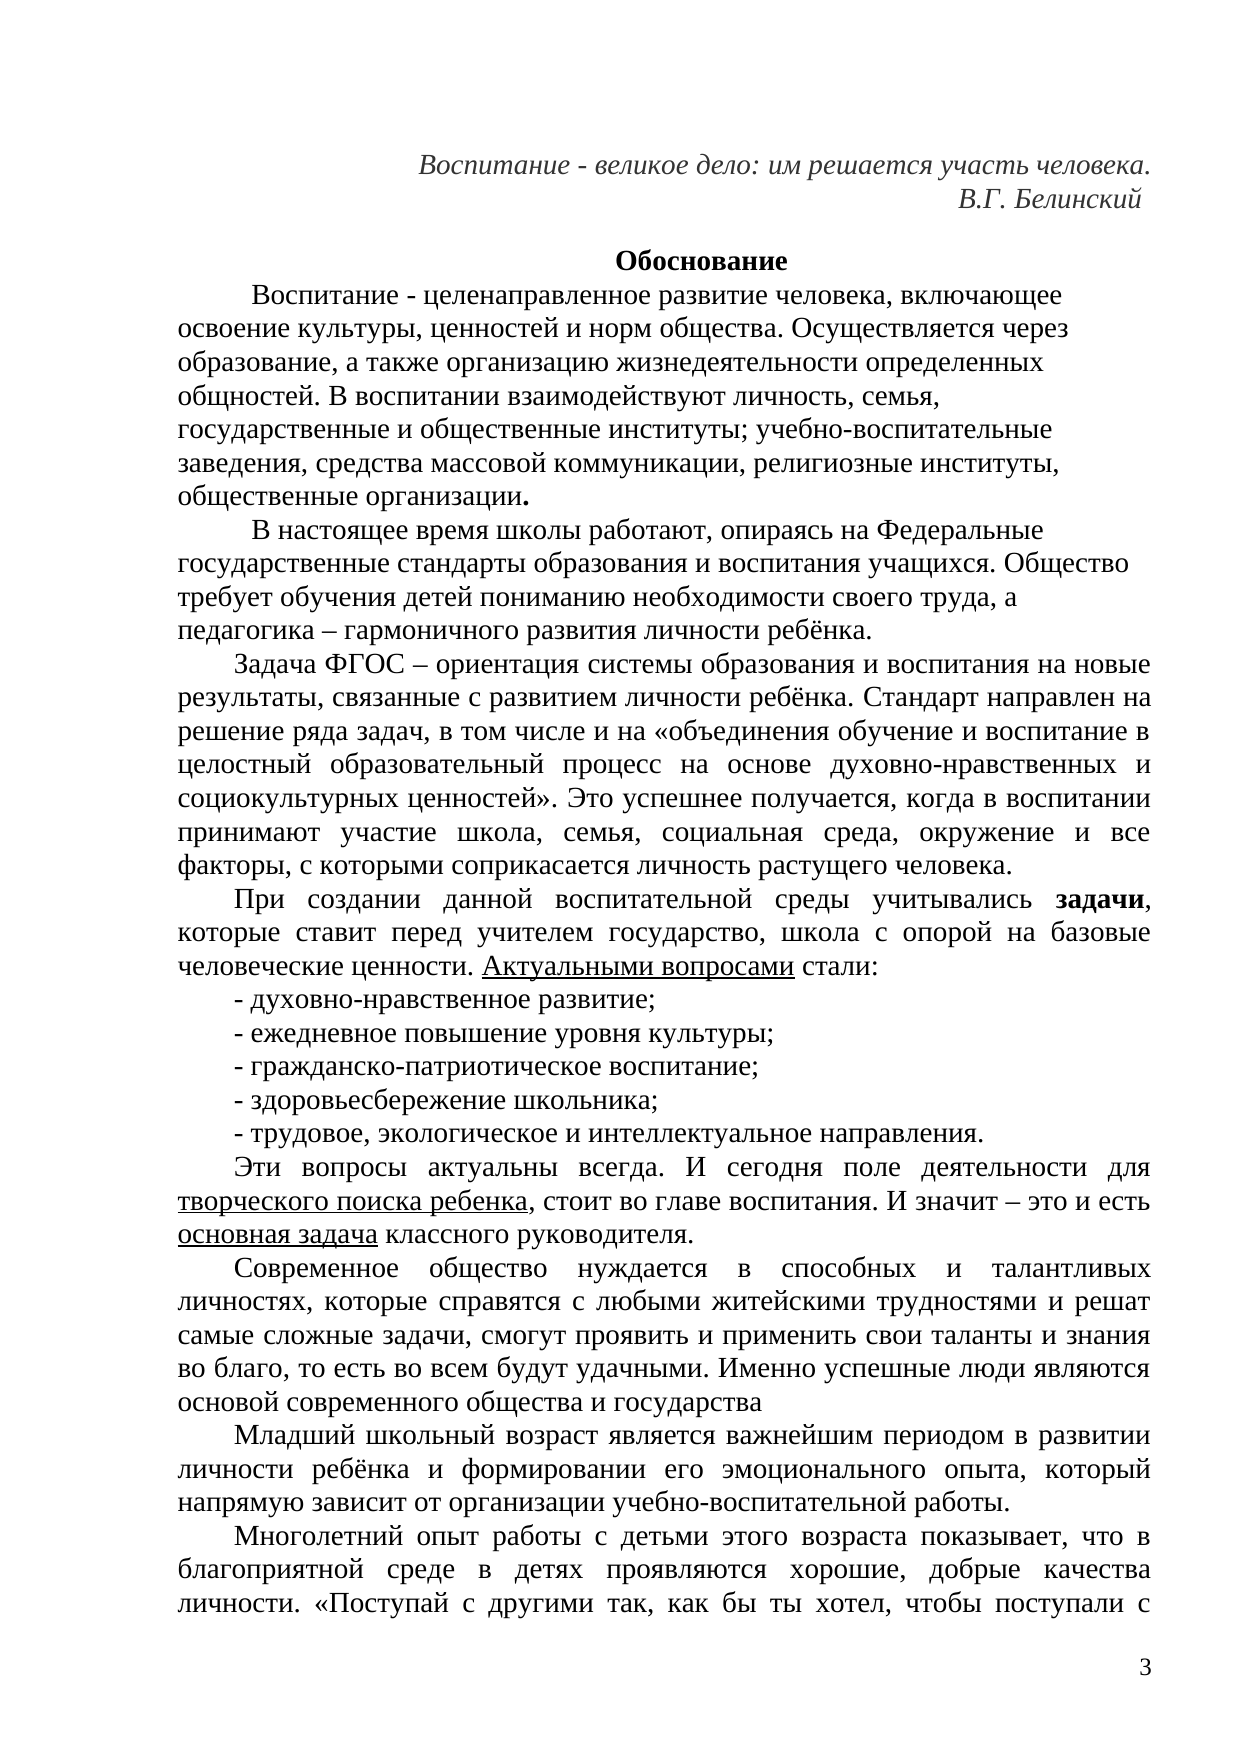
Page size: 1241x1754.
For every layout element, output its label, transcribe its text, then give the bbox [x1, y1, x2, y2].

text - здоровьесбережение школьника; [177, 1082, 1152, 1116]
text Младший школьный возраст является важнейшим периодом в развитии личности ребёнка и формировании его эмоционального опыта, который напрямую зависит от организации учебно-воспитательной работы. [177, 1417, 1152, 1518]
text - гражданско-патриотическое воспитание; [177, 1048, 1152, 1082]
text Воспитание - целенаправленное развитие человека, включающее освоение культуры, ценностей и норм общества. Осуществляется через образование, а также организацию жизнедеятельности определенных общностей. В воспитании взаимодействуют личность, семья, государственные и общественные институты; учебно-воспитательные заведения, средства массовой коммуникации, религиозные институты, общественные организации. [177, 277, 1152, 512]
text Современное общество нуждается в способных и талантливых личностях, которые справятся с любыми житейскими трудностями и решат самые сложные задачи, смогут проявить и применить свои таланты и знания во благо, то есть во всем будут удачными. Именно успешные люди являются основой современного общества и государства [177, 1250, 1152, 1417]
text Задача ФГОС – ориентация системы образования и воспитания на новые результаты, связанные с развитием личности ребёнка. Стандарт направлен на решение ряда задач, в том числе и на «объединения обучение и воспитание в целостный образовательный процесс на основе духовно-нравственных и социокультурных ценностей». Это успешнее получается, когда в воспитании принимают участие школа, семья, социальная среда, окружение и все факторы, с которыми соприкасается личность растущего человека. [177, 646, 1152, 881]
text - трудовое, экологическое и интеллектуальное направления. [177, 1116, 1152, 1149]
text Воспитание - великое дело: им решается участь человека. В.Г. Белинский [177, 147, 958, 214]
text - ежедневное повышение уровня культуры; [177, 1015, 1152, 1048]
text В настоящее время школы работают, опираясь на Федеральные государственные стандарты образования и воспитания учащихся. Общество требует обучения детей пониманию необходимости своего труда, а педагогика – гармоничного развития личности ребёнка. [177, 512, 1152, 646]
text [177, 1518, 1152, 1619]
text При создании данной воспитательной среды учитывались задачи, которые ставит перед учителем государство, школа с опорой на базовые человеческие ценности. Актуальными вопросами стали: [177, 881, 1152, 981]
text - духовно-нравственное развитие; [177, 981, 1152, 1015]
text Обоснование [177, 243, 1152, 277]
text Эти вопросы актуальны всегда. И сегодня поле деятельности для творческого поиска ребенка, стоит во главе воспитания. И значит – это и есть основная задача классного руководителя. [177, 1149, 1152, 1250]
